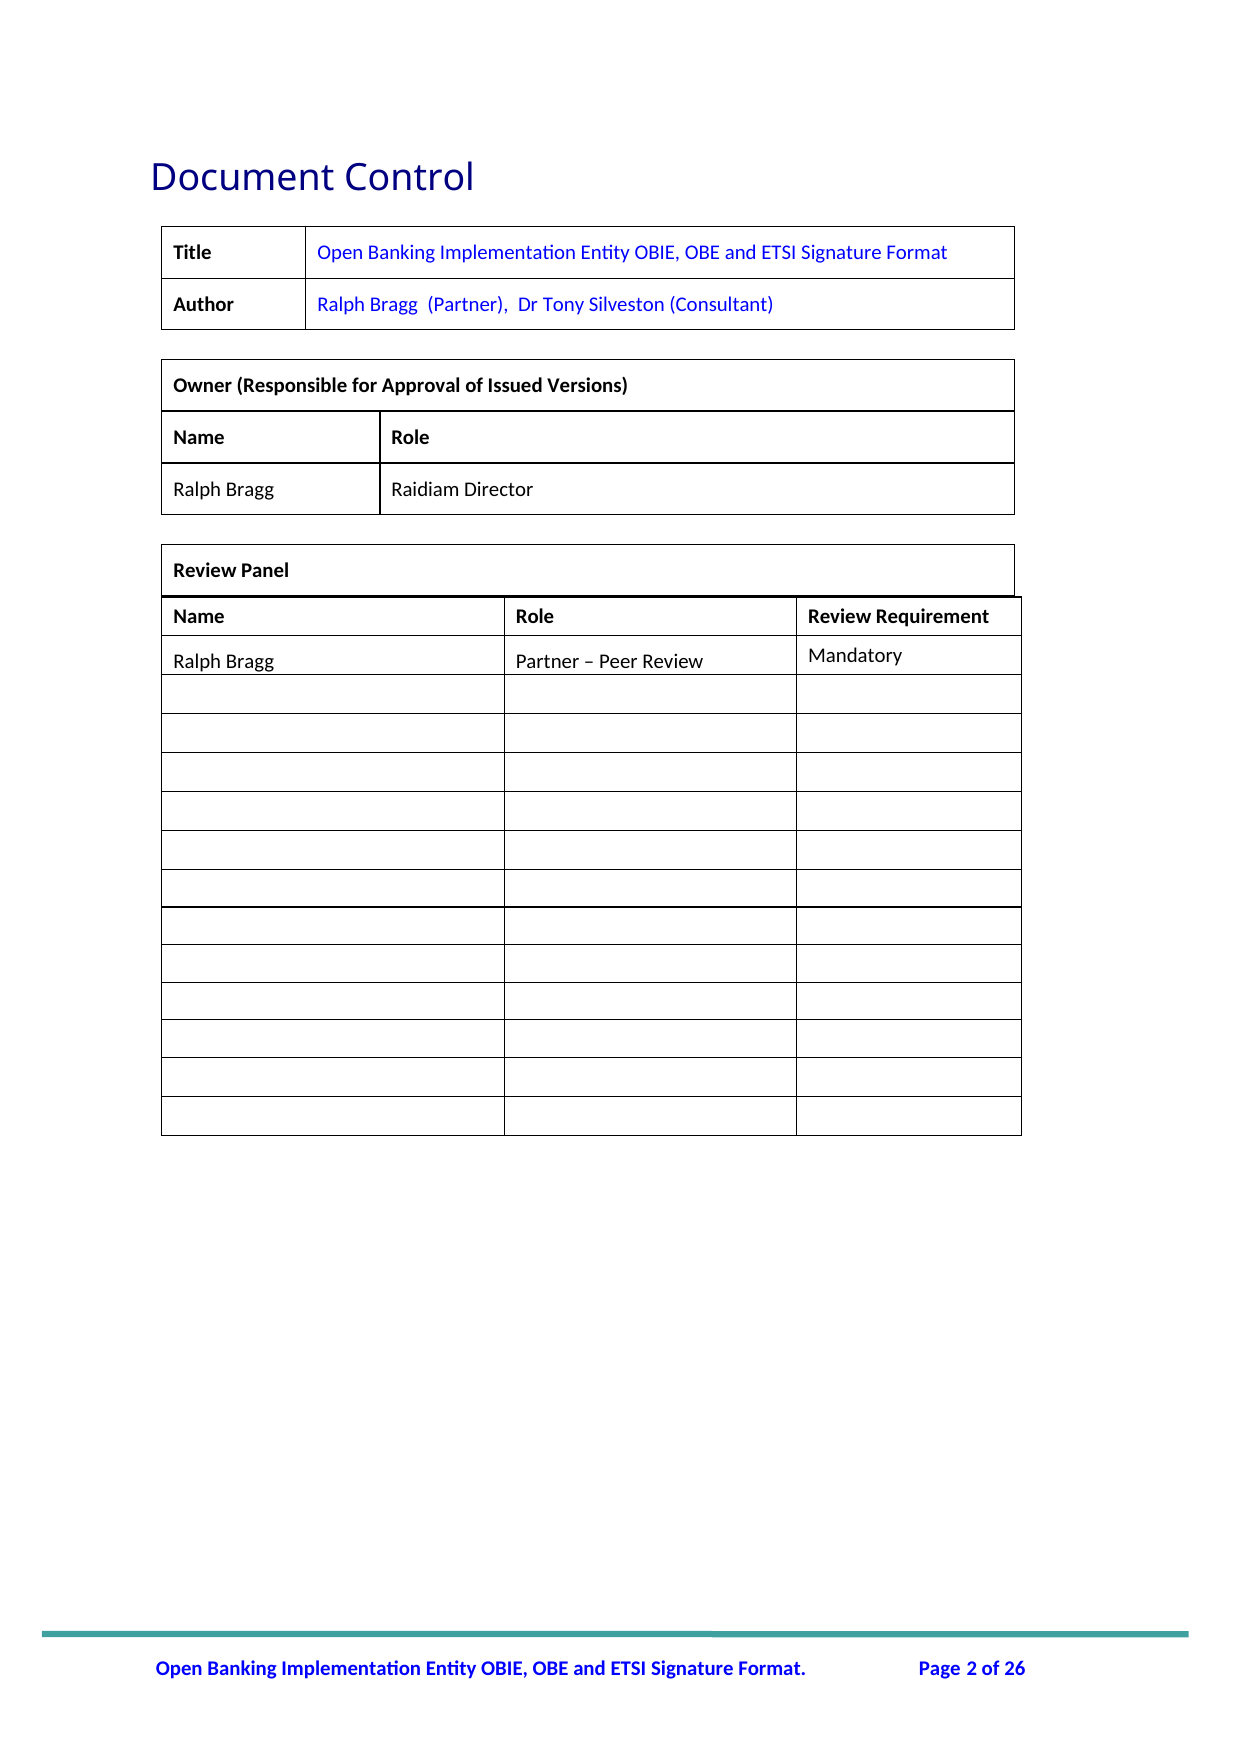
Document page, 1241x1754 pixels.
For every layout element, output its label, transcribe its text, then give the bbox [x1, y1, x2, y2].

table_header Owner (Responsible for Approval of Issued Versions) [162, 360, 1014, 410]
table_cell [162, 983, 504, 1019]
table_cell Ralph Bragg [162, 464, 379, 514]
table_cell [162, 945, 504, 982]
table_cell [162, 753, 504, 791]
table_cell [797, 1058, 1021, 1096]
table_header Role [505, 598, 796, 635]
table_cell Mandatory [797, 636, 1021, 674]
table_cell [505, 831, 796, 869]
table_cell Role [381, 412, 1014, 462]
table_cell Name [162, 412, 379, 462]
table_cell [162, 1097, 504, 1135]
table_cell [505, 1097, 796, 1135]
table_cell [797, 714, 1021, 752]
table_cell [797, 831, 1021, 869]
table_cell [797, 1020, 1021, 1057]
table_cell [162, 1020, 504, 1057]
table_cell [797, 945, 1021, 982]
table_header Open Banking Implementation Entity OBIE, OBE and ETSI Signature Format [306, 227, 1014, 277]
table_cell [505, 675, 796, 713]
table_cell [505, 792, 796, 830]
table_cell [162, 714, 504, 752]
table_cell [505, 908, 796, 944]
table_cell [162, 908, 504, 944]
table_cell [797, 675, 1021, 713]
table_cell [505, 1058, 796, 1096]
table_header Name [162, 598, 504, 635]
table_cell [505, 945, 796, 982]
table_cell [797, 753, 1021, 791]
table_cell [505, 714, 796, 752]
table_cell [797, 908, 1021, 944]
table_cell [162, 870, 504, 906]
table_cell [797, 870, 1021, 906]
table_cell Raidiam Director [381, 464, 1014, 514]
table_header Title [162, 227, 305, 277]
table_cell Partner – Peer Review [505, 636, 796, 674]
table_cell [162, 1058, 504, 1096]
table_cell [162, 831, 504, 869]
table_header Review Requirement [797, 598, 1021, 635]
table_header Review Panel [162, 545, 1014, 595]
table_cell [505, 1020, 796, 1057]
table_cell [162, 792, 504, 830]
table_cell [505, 870, 796, 906]
title Document Control [150, 150, 1090, 201]
table_cell [505, 753, 796, 791]
table_cell Author [162, 279, 305, 329]
table_cell [797, 792, 1021, 830]
table_cell Ralph Bragg [162, 636, 504, 674]
table_cell [797, 1097, 1021, 1135]
table_cell Ralph Bragg (Partner), Dr Tony Silveston (Consultant) [306, 279, 1014, 329]
table_cell [162, 675, 504, 713]
table_cell [797, 983, 1021, 1019]
table_cell [505, 983, 796, 1019]
